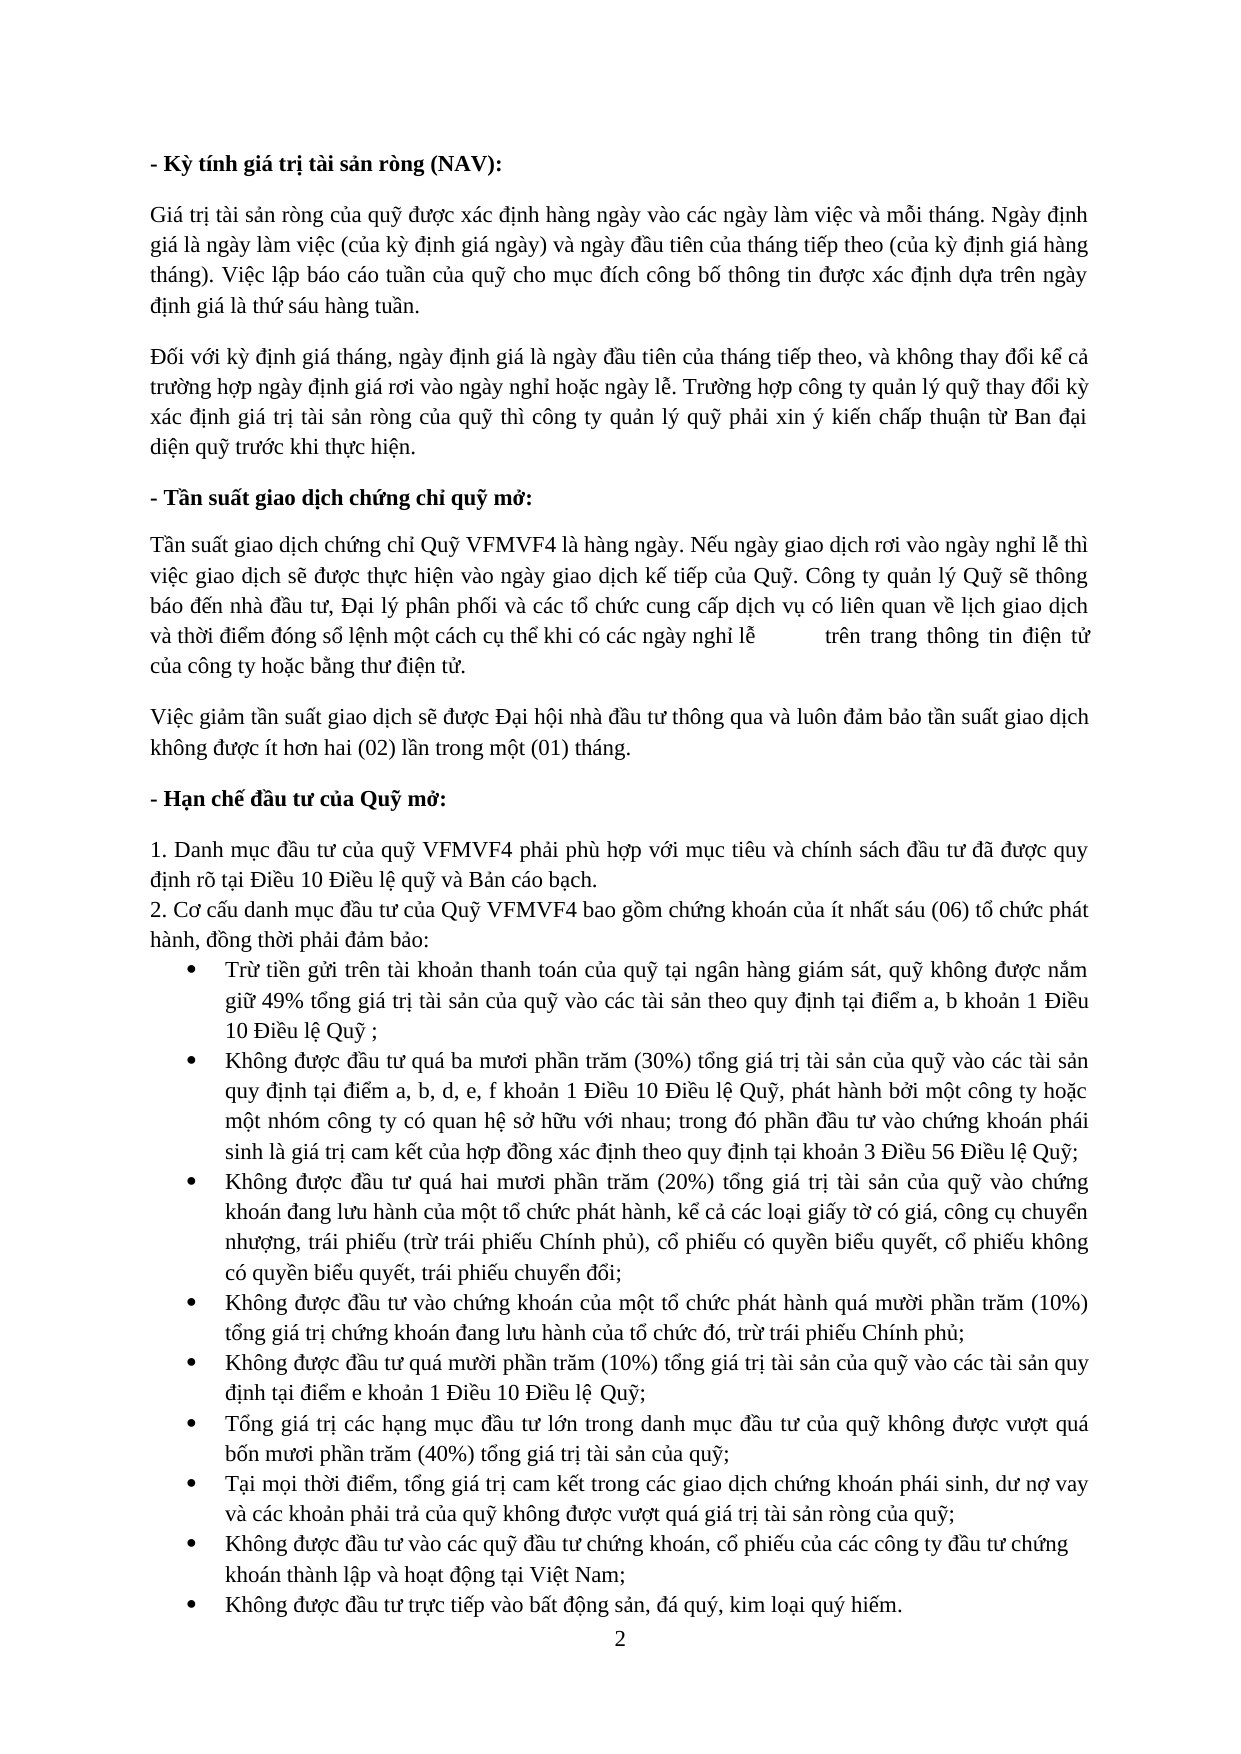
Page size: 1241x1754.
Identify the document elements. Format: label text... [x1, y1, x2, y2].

list Trừ tiền gửi trên tài khoản thanh toán của quỹ tại ngân hàng giám sát, quỹ không được nắm giữ 49% tổng giá trị tài sản của quỹ vào các tài sản theo quy định tại điểm a, b khoản 1 Điều 10 Điều lệ Quỹ ; [187, 957, 1090, 1043]
list Không được đầu tư trực tiếp vào bất động sản, đá quý, kim loại quý hiếm. [187, 1591, 1090, 1617]
text Tần suất giao dịch chứng chỉ Quỹ VFMVF4 là hàng ngày. Nếu ngày giao dịch rơi vào ngày nghỉ lễ thì việc giao dịch sẽ được thực hiện vào ngày giao dịch kế tiếp của Quỹ. Công ty quản lý Quỹ sẽ thông báo đến nhà đầu tư, Đại lý phân phối và các tổ chức cung cấp dịch vụ có liên quan về lịch giao dịch và thời điểm đóng sổ lệnh một cách cụ thể khi có các ngày nghỉ lễ trên trang thông tin điện tử của công ty hoặc bằng thư điện tử. [150, 532, 1090, 679]
text - Kỳ tính giá trị tài sản ròng (NAV): [150, 150, 1090, 176]
list Không được đầu tư quá ba mươi phần trăm (30%) tổng giá trị tài sản của quỹ vào các tài sản quy định tại điểm a, b, d, e, f khoản 1 Điều 10 Điều lệ Quỹ, phát hành bởi một công ty hoặc một nhóm công ty có quan hệ sở hữu với nhau; trong đó phần đầu tư vào chứng khoán phái sinh là giá trị cam kết của hợp đồng xác định theo quy định tại khoản 3 Điều 56 Điều lệ Quỹ; [187, 1047, 1090, 1164]
list Không được đầu tư vào chứng khoán của một tổ chức phát hành quá mười phần trăm (10%) tổng giá trị chứng khoán đang lưu hành của tổ chức đó, trừ trái phiếu Chính phủ; [187, 1289, 1090, 1345]
text 1. Danh mục đầu tư của quỹ VFMVF4 phải phù hợp với mục tiêu và chính sách đầu tư đã được quy định rõ tại Điều 10 Điều lệ quỹ và Bản cáo bạch. [150, 836, 1090, 892]
text Đối với kỳ định giá tháng, ngày định giá là ngày đầu tiên của tháng tiếp theo, và không thay đổi kể cả trường hợp ngày định giá rơi vào ngày nghỉ hoặc ngày lễ. Trường hợp công ty quản lý quỹ thay đổi kỳ xác định giá trị tài sản ròng của quỹ thì công ty quản lý quỹ phải xin ý kiến chấp thuận từ Ban đại diện quỹ trước khi thực hiện. [150, 343, 1090, 460]
text Việc giảm tần suất giao dịch sẽ được Đại hội nhà đầu tư thông qua và luôn đảm bảo tần suất giao dịch không được ít hơn hai (02) lần trong một (01) tháng. [150, 703, 1090, 760]
list Tại mọi thời điểm, tổng giá trị cam kết trong các giao dịch chứng khoán phái sinh, dư nợ vay và các khoản phải trả của quỹ không được vượt quá giá trị tài sản ròng của quỹ; [187, 1470, 1090, 1527]
text - Hạn chế đầu tư của Quỹ mở: [150, 785, 1090, 811]
list Không được đầu tư quá mười phần trăm (10%) tổng giá trị tài sản của quỹ vào các tài sản quy định tại điểm e khoản 1 Điều 10 Điều lệ Quỹ; [187, 1349, 1090, 1406]
text - Tần suất giao dịch chứng chỉ quỹ mở: [150, 484, 1090, 511]
list Không được đầu tư vào các quỹ đầu tư chứng khoán, cổ phiếu của các công ty đầu tư chứng khoán thành lập và hoạt động tại Việt Nam; [187, 1531, 1090, 1587]
text Giá trị tài sản ròng của quỹ được xác định hàng ngày vào các ngày làm việc và mỗi tháng. Ngày định giá là ngày làm việc (của kỳ định giá ngày) và ngày đầu tiên của tháng tiếp theo (của kỳ định giá hàng tháng). Việc lập báo cáo tuần của quỹ cho mục đích công bố thông tin được xác định dựa trên ngày định giá là thứ sáu hàng tuần. [150, 201, 1090, 318]
list Không được đầu tư quá hai mươi phần trăm (20%) tổng giá trị tài sản của quỹ vào chứng khoán đang lưu hành của một tổ chức phát hành, kể cả các loại giấy tờ có giá, công cụ chuyển nhượng, trái phiếu (trừ trái phiếu Chính phủ), cổ phiếu có quyền biểu quyết, cổ phiếu không có quyền biểu quyết, trái phiếu chuyển đổi; [187, 1168, 1090, 1285]
list Tổng giá trị các hạng mục đầu tư lớn trong danh mục đầu tư của quỹ không được vượt quá bốn mươi phần trăm (40%) tổng giá trị tài sản của quỹ; [187, 1410, 1090, 1466]
text 2. Cơ cấu danh mục đầu tư của Quỹ VFMVF4 bao gồm chứng khoán của ít nhất sáu (06) tổ chức phát hành, đồng thời phải đảm bảo: [150, 896, 1090, 953]
